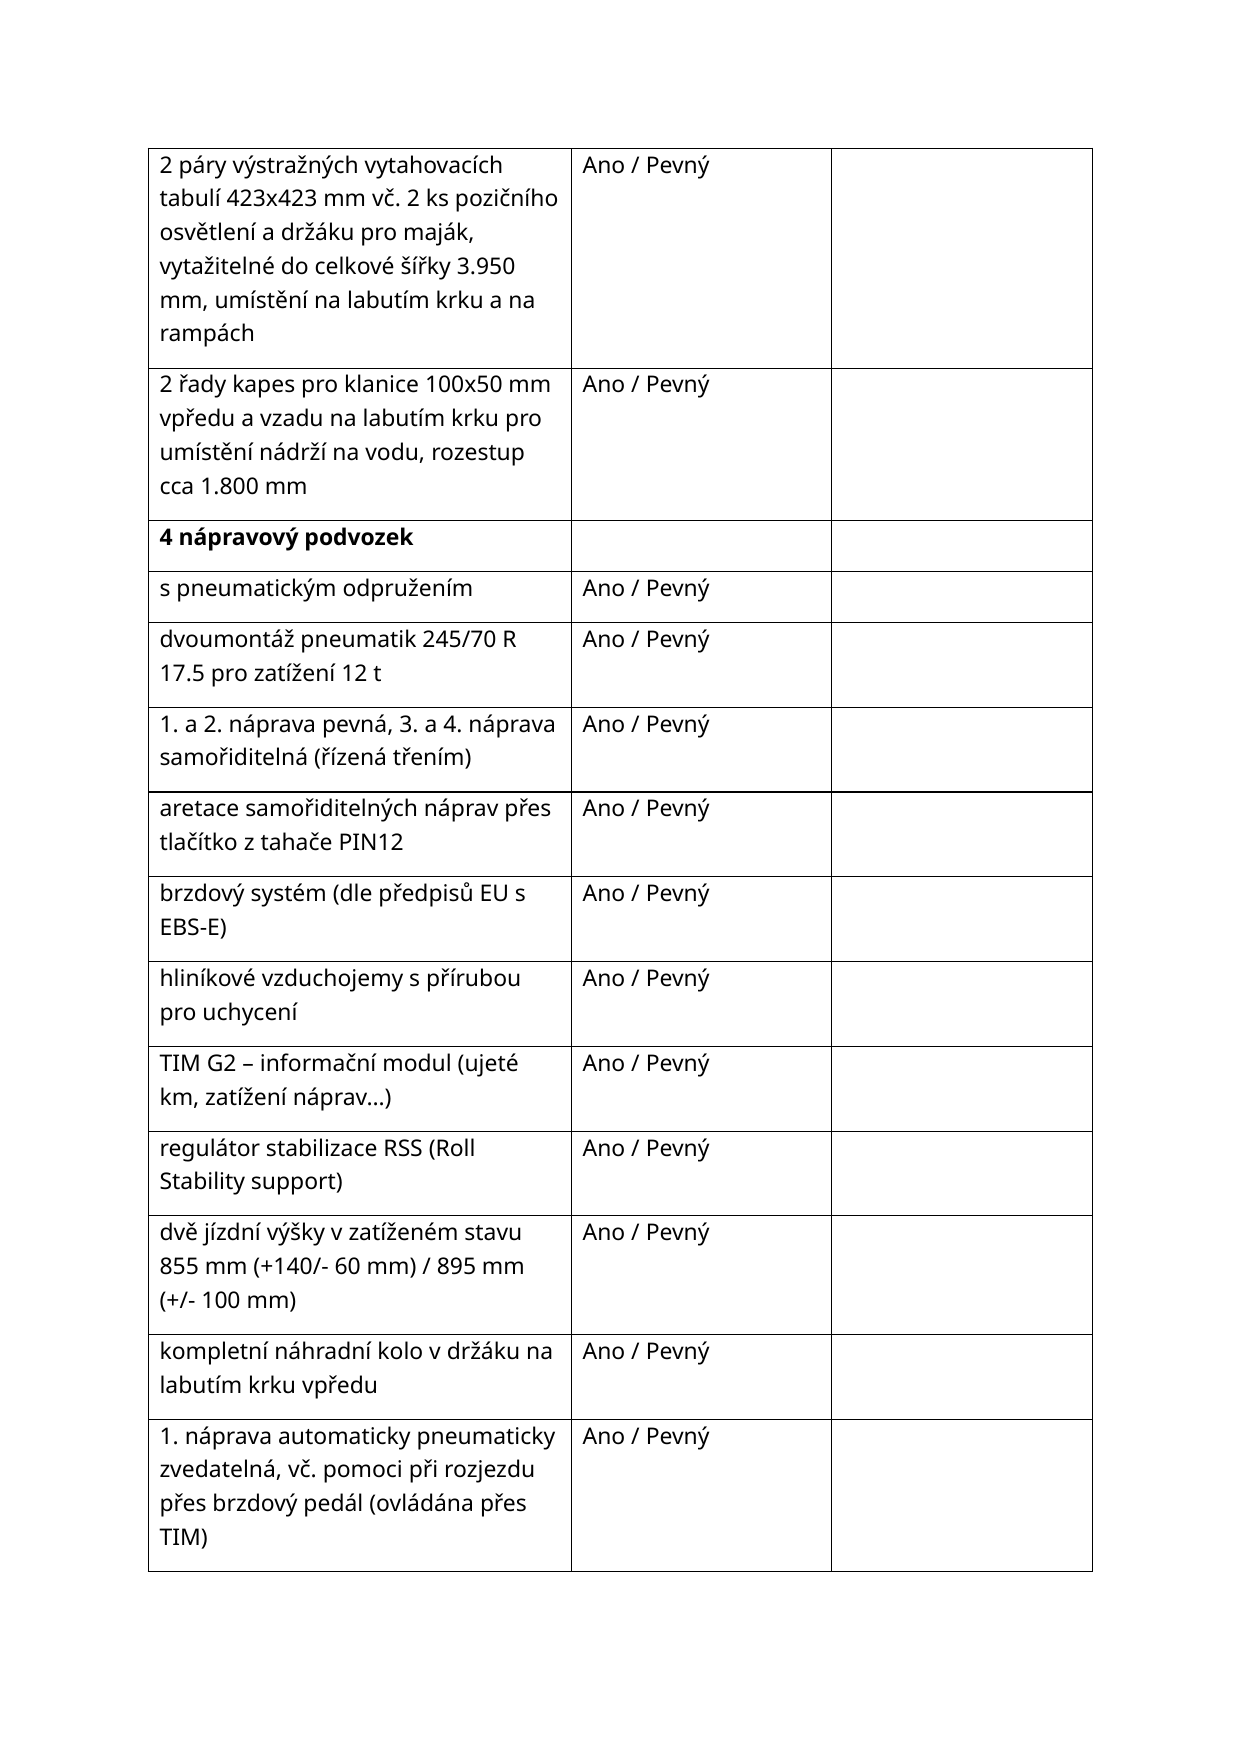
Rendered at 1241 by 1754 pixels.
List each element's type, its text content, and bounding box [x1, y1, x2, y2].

table_cell Ano / Pevný [572, 369, 831, 520]
table_cell kompletní náhradní kolo v držáku na labutím krku vpředu [149, 1335, 571, 1419]
table_cell Ano / Pevný [572, 877, 831, 961]
table_cell [832, 1216, 1092, 1334]
table_cell [832, 1132, 1092, 1215]
table_cell Ano / Pevný [572, 149, 831, 367]
table_cell dvoumontáž pneumatik 245/70 R 17.5 pro zatížení 12 t [149, 623, 571, 707]
table_cell Ano / Pevný [572, 793, 831, 876]
table_cell 1. náprava automaticky pneumaticky zvedatelná, vč. pomoci při rozjezdu přes brzdový pedál (ovládána přes TIM) [149, 1420, 571, 1571]
table_cell [832, 708, 1092, 791]
table_cell [832, 369, 1092, 520]
table_cell [572, 521, 831, 571]
table_cell Ano / Pevný [572, 1335, 831, 1419]
table_cell Ano / Pevný [572, 1047, 831, 1131]
table_cell 4 nápravový podvozek [149, 521, 571, 571]
table_cell [832, 149, 1092, 367]
table_cell s pneumatickým odpružením [149, 572, 571, 622]
table_cell [832, 877, 1092, 961]
table_cell [832, 1420, 1092, 1571]
table_cell 1. a 2. náprava pevná, 3. a 4. náprava samořiditelná (řízená třením) [149, 708, 571, 791]
table_cell Ano / Pevný [572, 1216, 831, 1334]
table_cell hliníkové vzduchojemy s přírubou pro uchycení [149, 962, 571, 1046]
table_cell Ano / Pevný [572, 572, 831, 622]
table_cell Ano / Pevný [572, 962, 831, 1046]
table_cell 2 řady kapes pro klanice 100x50 mm vpředu a vzadu na labutím krku pro umístění nádrží na vodu, rozestup cca 1.800 mm [149, 369, 571, 520]
table_cell [832, 521, 1092, 571]
table_cell dvě jízdní výšky v zatíženém stavu 855 mm (+140/- 60 mm) / 895 mm (+/- 100 mm) [149, 1216, 571, 1334]
table_cell [832, 623, 1092, 707]
table_cell regulátor stabilizace RSS (Roll Stability support) [149, 1132, 571, 1215]
table_cell aretace samořiditelných náprav přes tlačítko z tahače PIN12 [149, 793, 571, 876]
table_cell [832, 1335, 1092, 1419]
table_cell [832, 572, 1092, 622]
table_cell Ano / Pevný [572, 623, 831, 707]
table_cell [832, 1047, 1092, 1131]
table_cell Ano / Pevný [572, 1132, 831, 1215]
table_cell 2 páry výstražných vytahovacích tabulí 423x423 mm vč. 2 ks pozičního osvětlení a držáku pro maják, vytažitelné do celkové šířky 3.950 mm, umístění na labutím krku a na rampách [149, 149, 571, 367]
table_cell Ano / Pevný [572, 1420, 831, 1571]
table_cell [832, 962, 1092, 1046]
table_cell [832, 793, 1092, 876]
table_cell brzdový systém (dle předpisů EU s EBS-E) [149, 877, 571, 961]
table_cell Ano / Pevný [572, 708, 831, 791]
table_cell TIM G2 – informační modul (ujeté km, zatížení náprav…) [149, 1047, 571, 1131]
